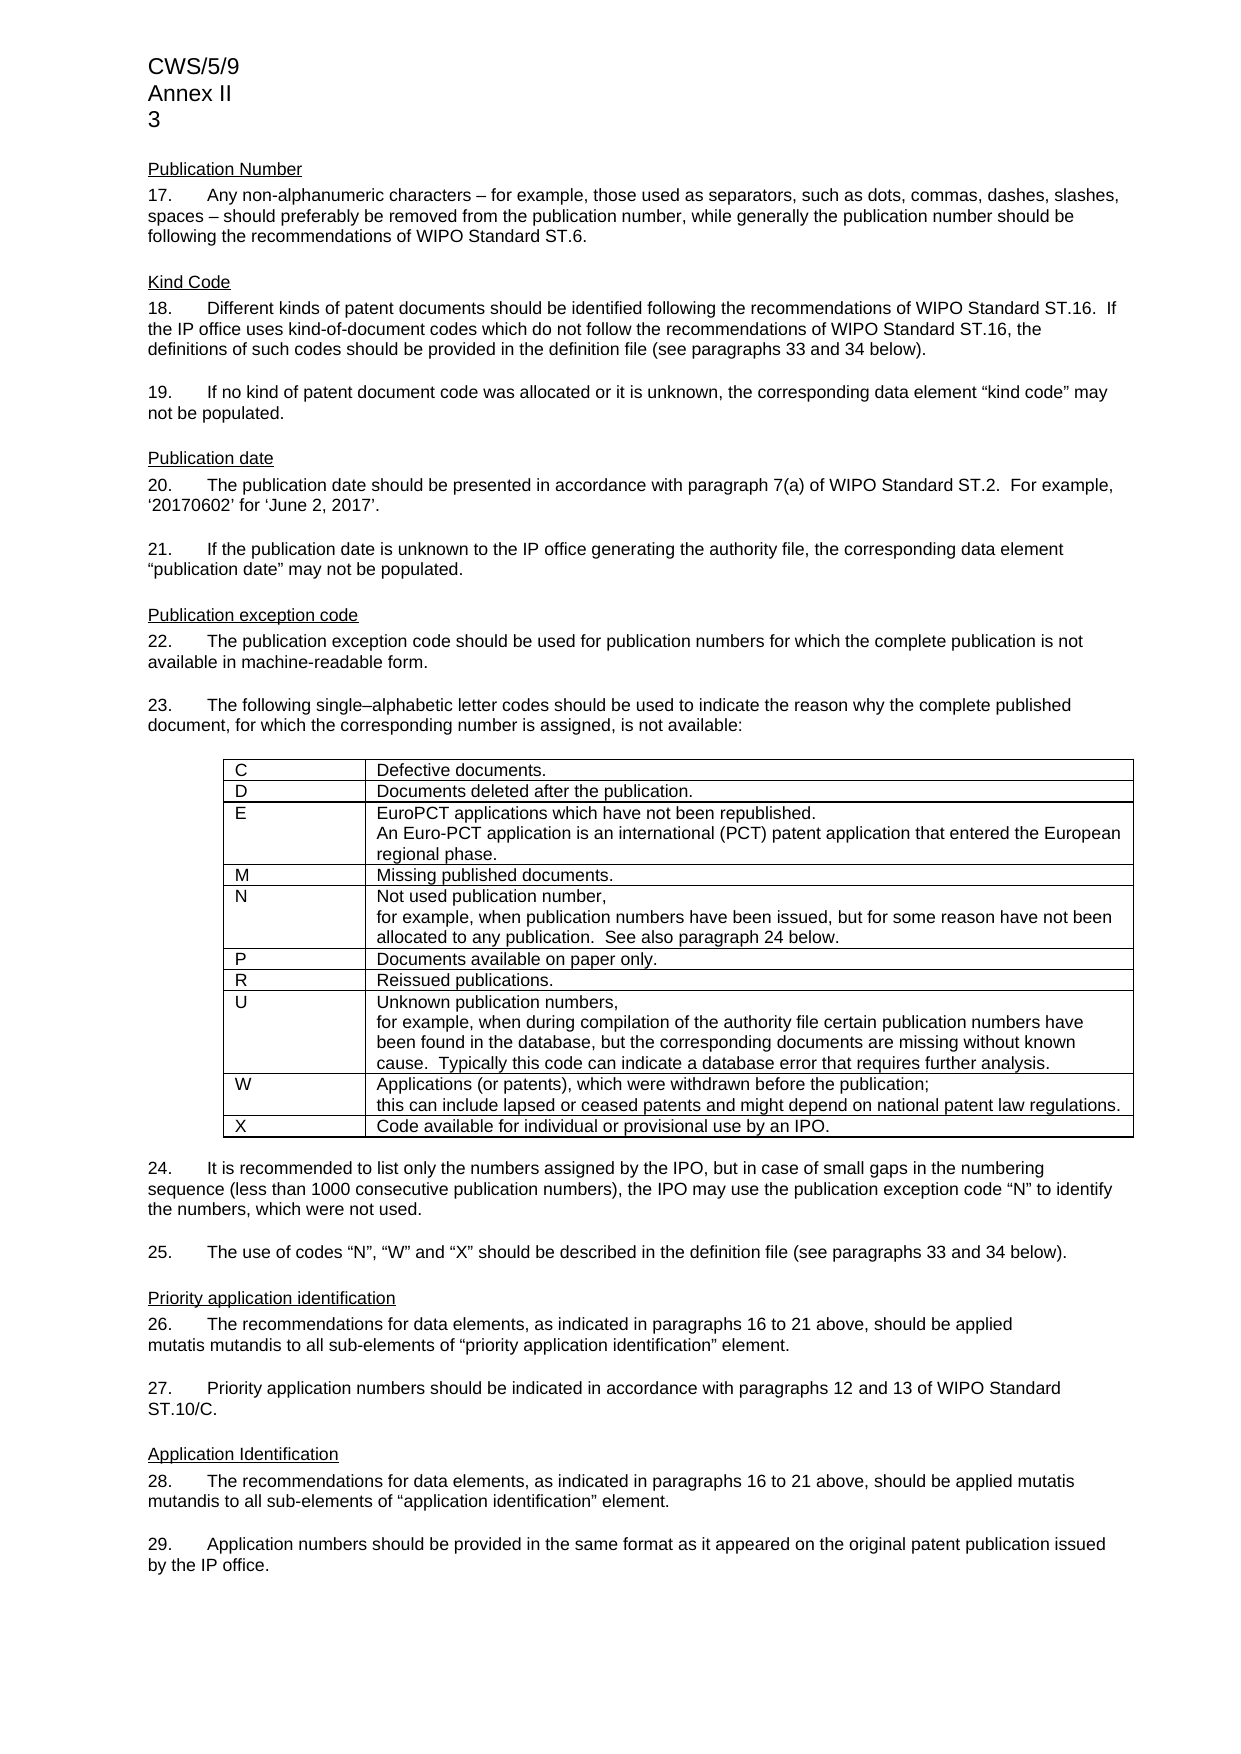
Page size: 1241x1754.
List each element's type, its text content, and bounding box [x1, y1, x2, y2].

table_cell Applications (or patents), which were withdrawn before the publication; this can include lapsed or ceased patents and might depend on national patent law regulations. [366, 1074, 1133, 1115]
subtitle Application Identification [148, 1444, 1122, 1464]
text If the publication date is unknown to the IP office generating the authority file, the corresponding data element “publication date” may not be populated. [148, 538, 1122, 579]
text The following single–alphabetic letter codes should be used to indicate the reason why the complete published document, for which the corresponding number is assigned, is not available: [148, 695, 1122, 736]
text Priority application numbers should be indicated in accordance with paragraphs 12 and 13 of WIPO Standard ST.10/C. [148, 1378, 1122, 1419]
table_cell Documents available on paper only. [366, 949, 1133, 969]
table_header C [224, 760, 365, 780]
text Any non-alphanumeric characters – for example, those used as separators, such as dots, commas, dashes, slashes, spaces – should preferably be removed from the publication number, while generally the publication number should be following the recommendations of WIPO Standard ST.6. [148, 185, 1122, 246]
text The use of codes “N”, “W” and “X” should be described in the definition file (see paragraphs 33 and 34 below). [148, 1242, 1122, 1262]
table_cell U [224, 991, 365, 1073]
table_cell W [224, 1074, 365, 1115]
text Different kinds of patent documents should be identified following the recommendations of WIPO Standard ST.16. If the IP office uses kind-of-document codes which do not follow the recommendations of WIPO Standard ST.16, the definitions of such codes should be provided in the definition file (see paragraphs 33 and 34 below). [148, 298, 1122, 359]
table_cell X [224, 1116, 365, 1136]
table_cell Not used publication number, for example, when publication numbers have been issued, but for some reason have not been allocated to any publication. See also paragraph 24 below. [366, 886, 1133, 947]
text The publication exception code should be used for publication numbers for which the complete publication is not available in machine-readable form. [148, 631, 1122, 672]
text The publication date should be presented in accordance with paragraph 7(a) of WIPO Standard ST.2. For example, ‘20170602’ for ‘June 2, 2017’. [148, 475, 1122, 516]
table_cell Code available for individual or provisional use by an IPO. [366, 1116, 1133, 1136]
subtitle Publication exception code [148, 604, 1122, 625]
subtitle Publication date [148, 448, 1122, 468]
table_cell Unknown publication numbers, for example, when during compilation of the authority file certain publication numbers have been found in the database, but the corresponding documents are missing without known cause. Typically this code can indicate a database error that requires further analysis. [366, 991, 1133, 1073]
table_cell P [224, 949, 365, 969]
text If no kind of patent document code was allocated or it is unknown, the corresponding data element “kind code” may not be populated. [148, 382, 1122, 423]
text Application numbers should be provided in the same format as it appeared on the original patent publication issued by the IP office. [148, 1534, 1122, 1575]
subtitle Priority application identification [148, 1287, 1122, 1308]
text It is recommended to list only the numbers assigned by the IPO, but in case of small gaps in the numbering sequence (less than 1000 consecutive publication numbers), the IPO may use the publication exception code “N” to identify the numbers, which were not used. [148, 1158, 1122, 1219]
table_header Defective documents. [366, 760, 1133, 780]
table_cell Missing published documents. [366, 865, 1133, 885]
subtitle Kind Code [148, 271, 1122, 292]
text The recommendations for data elements, as indicated in paragraphs 16 to 21 above, should be applied mutatis mutandis to all sub-elements of “priority application identification” element. [148, 1314, 1063, 1355]
table_cell D [224, 781, 365, 801]
table_cell Documents deleted after the publication. [366, 781, 1133, 801]
subtitle Publication Number [148, 158, 1122, 179]
table_cell M [224, 865, 365, 885]
table_cell Reissued publications. [366, 970, 1133, 990]
text The recommendations for data elements, as indicated in paragraphs 16 to 21 above, should be applied mutatis mutandis to all sub-elements of “application identification” element. [148, 1470, 1122, 1511]
table_cell N [224, 886, 365, 947]
table_cell EuroPCT applications which have not been republished. An Euro-PCT application is an international (PCT) patent application that entered the European regional phase. [366, 803, 1133, 864]
table_cell E [224, 803, 365, 864]
table_cell R [224, 970, 365, 990]
